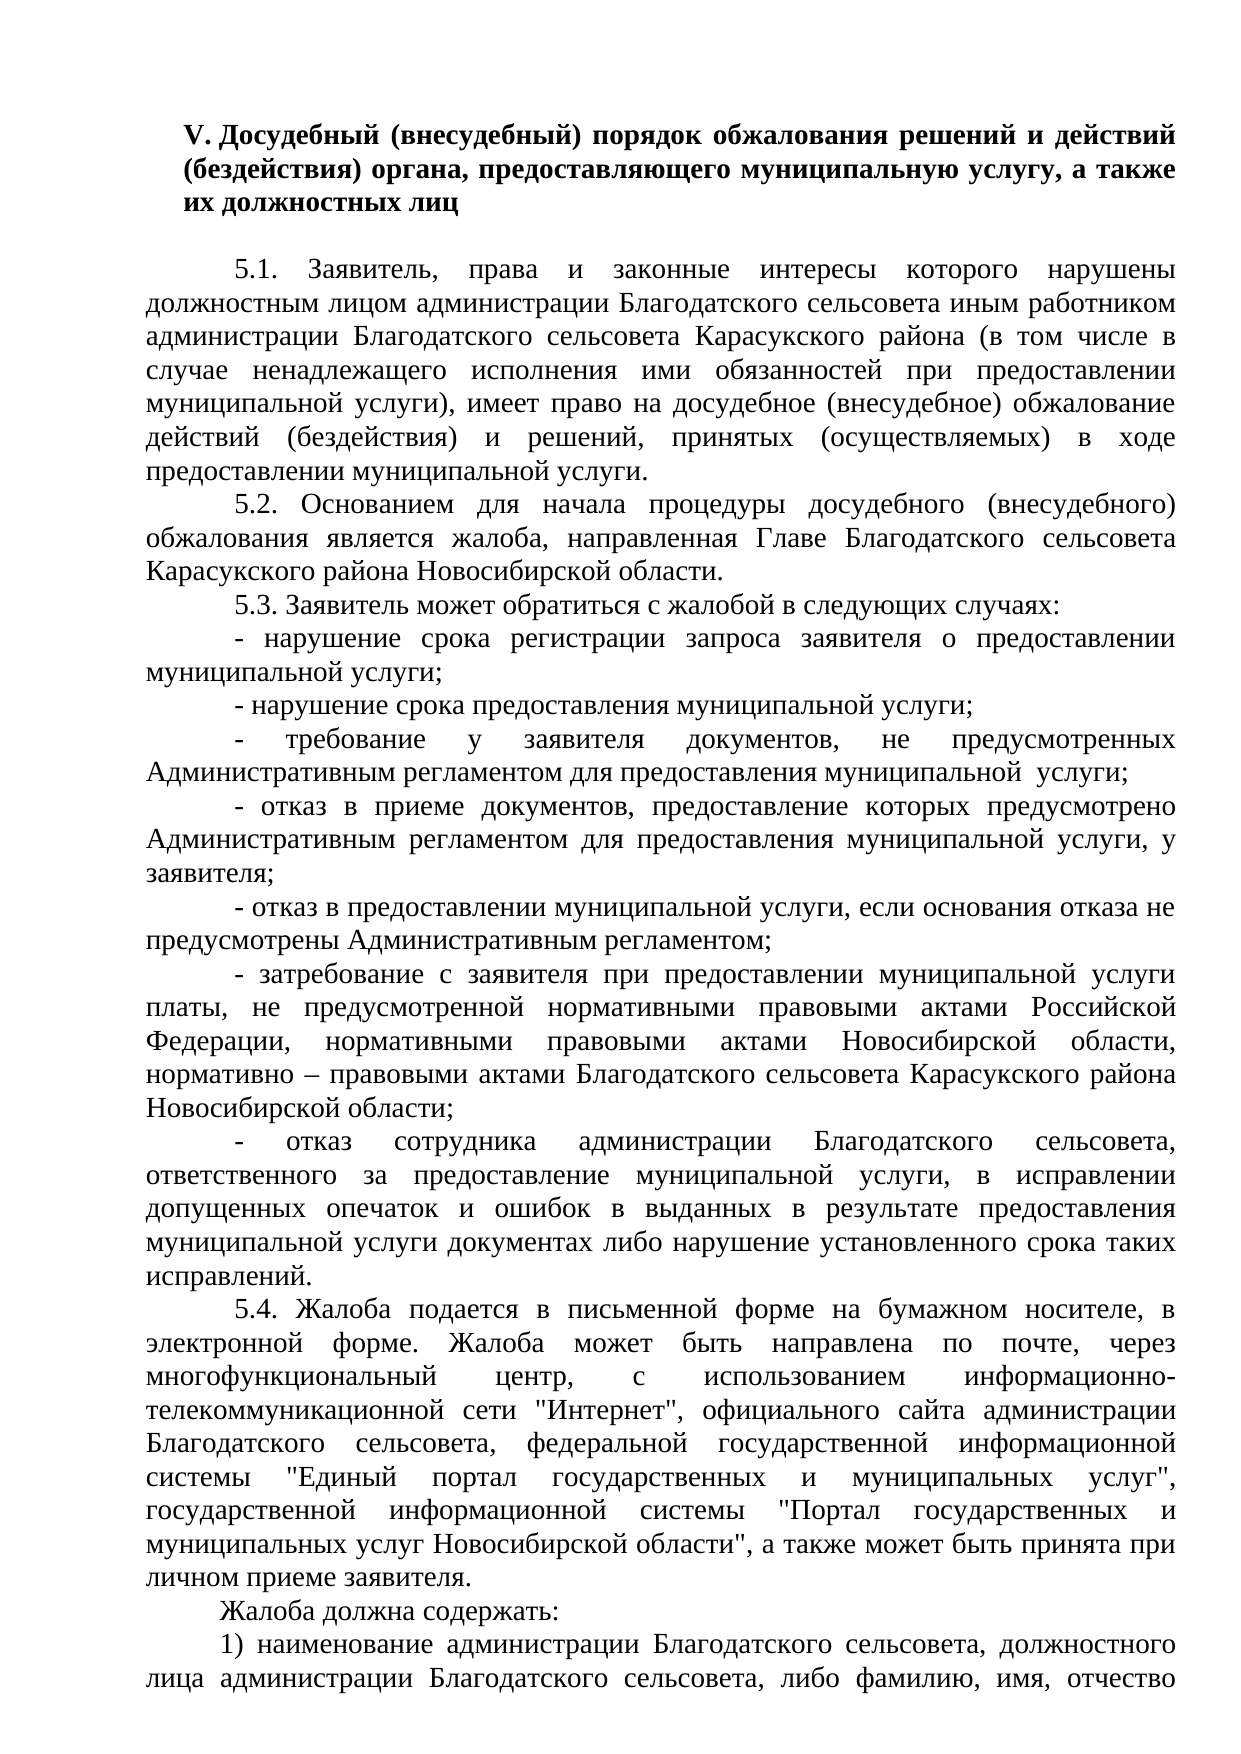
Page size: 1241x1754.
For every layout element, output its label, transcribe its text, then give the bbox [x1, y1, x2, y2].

text V. Досудебный (внесудебный) порядок обжалования решений и действий (бездействия) органа, предоставляющего муниципальную услугу, а также их должностных лиц [183, 117, 1177, 218]
text 5.2. Основанием для начала процедуры досудебного (внесудебного) обжалования является жалоба, направленная Главе Благодатского сельсовета Карасукского района Новосибирской области. [146, 486, 1177, 587]
text 5.3. Заявитель может обратиться с жалобой в следующих случаях: [146, 587, 1177, 620]
text - нарушение срока предоставления муниципальной услуги; [146, 687, 1177, 721]
text - отказ сотрудника администрации Благодатского сельсовета, ответственного за предоставление муниципальной услуги, в исправлении допущенных опечаток и ошибок в выданных в результате предоставления муниципальной услуги документах либо нарушение установленного срока таких исправлений. [146, 1123, 1177, 1291]
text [146, 1627, 1177, 1694]
text - требование у заявителя документов, не предусмотренных Административным регламентом для предоставления муниципальной услуги; [146, 721, 1177, 788]
text - затребование с заявителя при предоставлении муниципальной услуги платы, не предусмотренной нормативными правовыми актами Российской Федерации, нормативными правовыми актами Новосибирской области, нормативно – правовыми актами Благодатского сельсовета Карасукского района Новосибирской области; [146, 956, 1177, 1123]
text 5.1. Заявитель, права и законные интересы которого нарушены должностным лицом администрации Благодатского сельсовета иным работником администрации Благодатского сельсовета Карасукского района (в том числе в случае ненадлежащего исполнения ими обязанностей при предоставлении муниципальной услуги), имеет право на досудебное (внесудебное) обжалование действий (бездействия) и решений, принятых (осуществляемых) в ходе предоставлении муниципальной услуги. [146, 251, 1177, 486]
text Жалоба должна содержать: [219, 1593, 1177, 1627]
text 5.4. Жалоба подается в письменной форме на бумажном носителе, в электронной форме. Жалоба может быть направлена по почте, через многофункциональный центр, с использованием информационно-телекоммуникационной сети "Интернет", официального сайта администрации Благодатского сельсовета, федеральной государственной информационной системы "Единый портал государственных и муниципальных услуг", государственной информационной системы "Портал государственных и муниципальных услуг Новосибирской области", а также может быть принята при личном приеме заявителя. [146, 1291, 1177, 1593]
text - отказ в предоставлении муниципальной услуги, если основания отказа не предусмотрены Административным регламентом; [146, 889, 1177, 956]
text - отказ в приеме документов, предоставление которых предусмотрено Административным регламентом для предоставления муниципальной услуги, у заявителя; [146, 788, 1177, 889]
text - нарушение срока регистрации запроса заявителя о предоставлении муниципальной услуги; [146, 620, 1177, 687]
